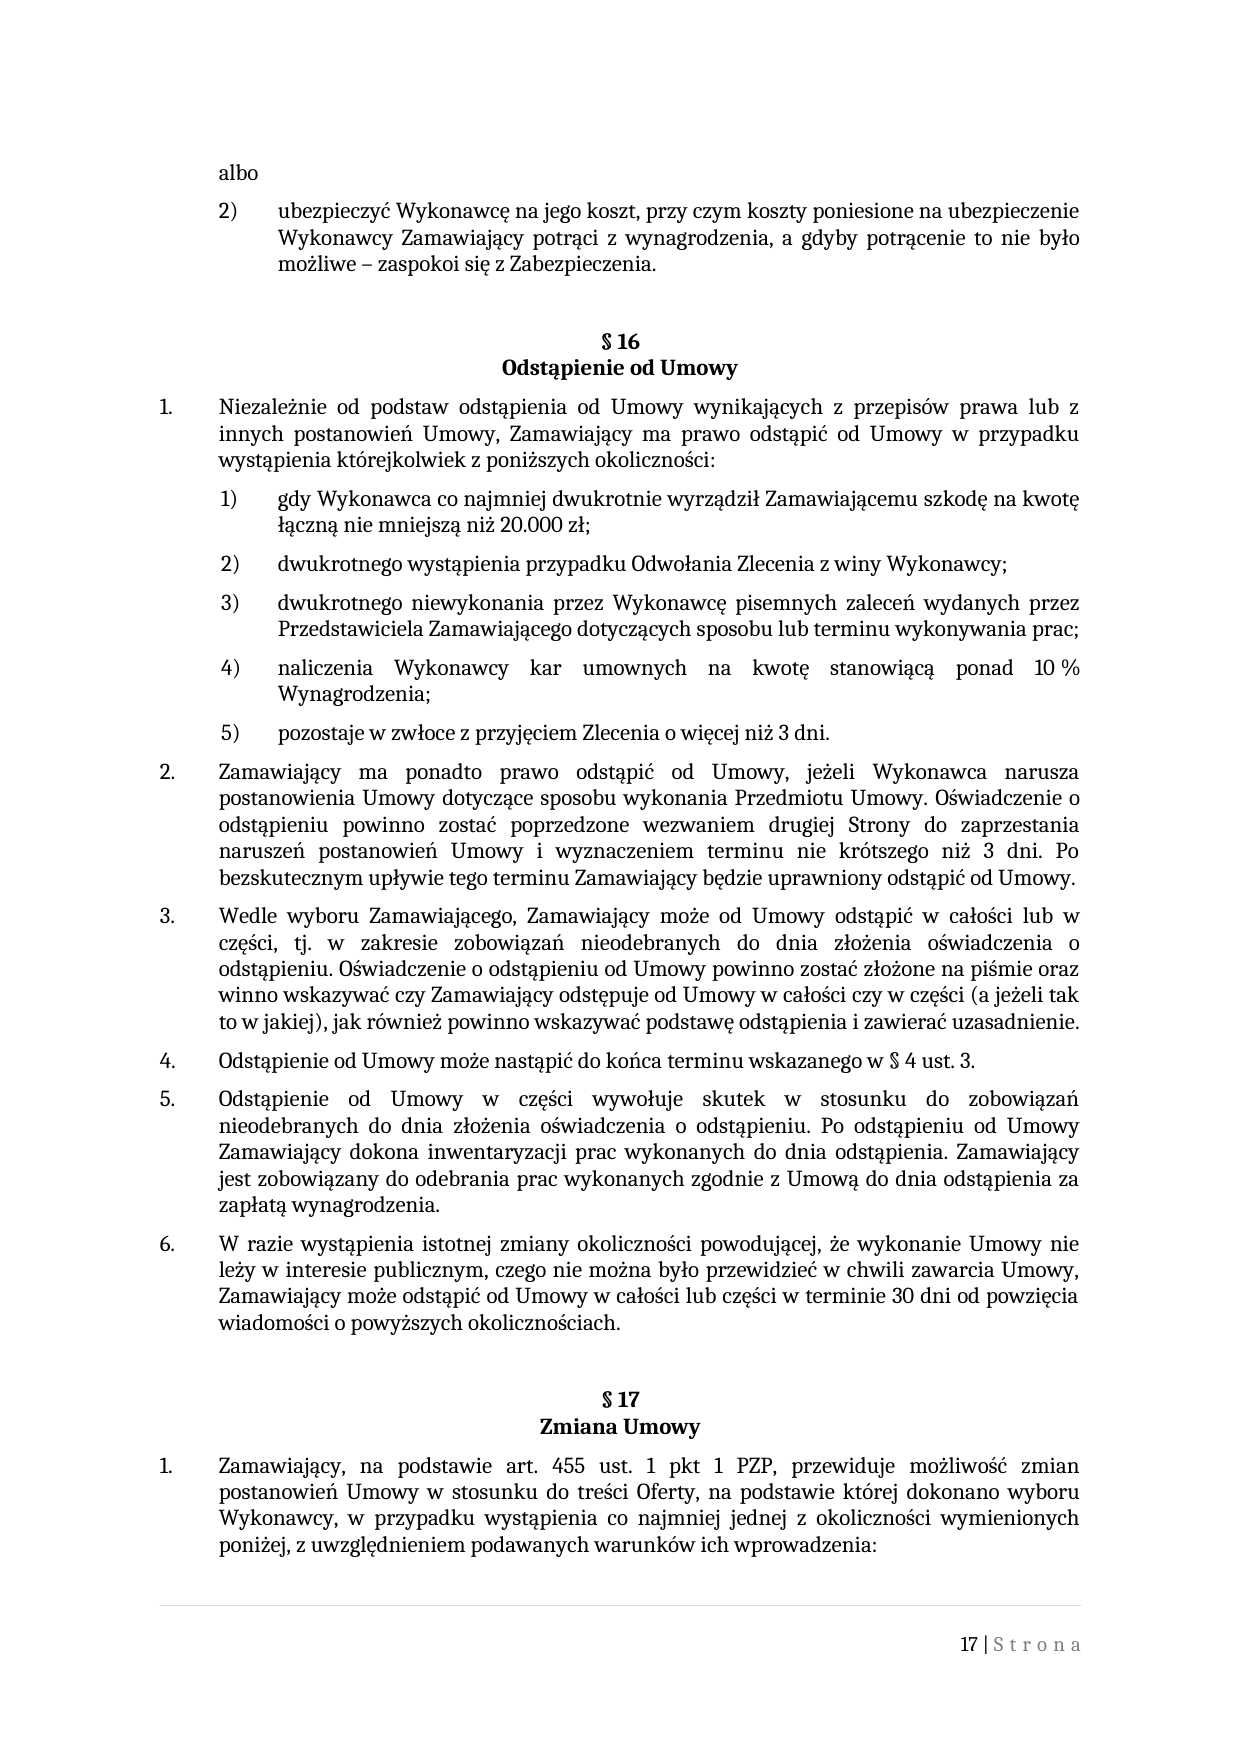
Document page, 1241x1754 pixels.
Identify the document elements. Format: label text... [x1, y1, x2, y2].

list Wedle wyboru Zamawiającego, Zamawiający może od Umowy odstąpić w całości lub w części, tj. w zakresie zobowiązań nieodebranych do dnia złożenia oświadczenia o odstąpieniu. Oświadczenie o odstąpieniu od Umowy powinno zostać złożone na piśmie oraz winno wskazywać czy Zamawiający odstępuje od Umowy w całości czy w części (a jeżeli tak to w jakiej), jak również powinno wskazywać podstawę odstąpienia i zawierać uzasadnienie. [159, 903, 1081, 1035]
list pozostaje w zwłoce z przyjęciem Zlecenia o więcej niż 3 dni. [221, 720, 1081, 746]
list naliczenia Wykonawcy kar umownych na kwotę stanowiącą ponad 10 % Wynagrodzenia; [221, 655, 1081, 707]
list Odstąpienie od Umowy w części wywołuje skutek w stosunku do zobowiązań nieodebranych do dnia złożenia oświadczenia o odstąpieniu. Po odstąpieniu od Umowy Zamawiający dokona inwentaryzacji prac wykonanych do dnia odstąpienia. Zamawiający jest zobowiązany do odebrania prac wykonanych zgodnie z Umową do dnia odstąpienia za zapłatą wynagrodzenia. [159, 1086, 1081, 1218]
list ubezpieczyć Wykonawcę na jego koszt, przy czym koszty poniesione na ubezpieczenie Wykonawcy Zamawiający potrąci z wynagrodzenia, a gdyby potrącenie to nie było możliwe – zaspokoi się z Zabezpieczenia. [218, 198, 1081, 277]
list Zamawiający ma ponadto prawo odstąpić od Umowy, jeżeli Wykonawca narusza postanowienia Umowy dotyczące sposobu wykonania Przedmiotu Umowy. Oświadczenie o odstąpieniu powinno zostać poprzedzone wezwaniem drugiej Strony do zaprzestania naruszeń postanowień Umowy i wyznaczeniem terminu nie krótszego niż 3 dni. Po bezskutecznym upływie tego terminu Zamawiający będzie uprawniony odstąpić od Umowy. [159, 759, 1081, 891]
text § 17 Zmiana Umowy [159, 1387, 1081, 1440]
text § 16 Odstąpienie od Umowy [159, 329, 1081, 381]
list Niezależnie od podstaw odstąpienia od Umowy wynikających z przepisów prawa lub z innych postanowień Umowy, Zamawiający ma prawo odstąpić od Umowy w przypadku wystąpienia którejkolwiek z poniższych okoliczności: [159, 394, 1081, 473]
list Odstąpienie od Umowy może nastąpić do końca terminu wskazanego w § 4 ust. 3. [159, 1047, 1081, 1074]
list gdy Wykonawca co najmniej dwukrotnie wyrządził Zamawiającemu szkodę na kwotę łączną nie mniejszą niż 20.000 zł; [221, 486, 1081, 538]
list dwukrotnego wystąpienia przypadku Odwołania Zlecenia z winy Wykonawcy; [221, 551, 1081, 577]
list W razie wystąpienia istotnej zmiany okoliczności powodującej, że wykonanie Umowy nie leży w interesie publicznym, czego nie można było przewidzieć w chwili zawarcia Umowy, Zamawiający może odstąpić od Umowy w całości lub części w terminie 30 dni od powzięcia wiadomości o powyższych okolicznościach. [159, 1231, 1081, 1336]
list dwukrotnego niewykonania przez Wykonawcę pisemnych zaleceń wydanych przez Przedstawiciela Zamawiającego dotyczących sposobu lub terminu wykonywania prac; [221, 589, 1081, 642]
text 1. Zamawiający, na podstawie art. 455 ust. 1 pkt 1 PZP, przewiduje możliwość zmian postanowień Umowy w stosunku do treści Oferty, na podstawie której dokonano wyboru Wykonawcy, w przypadku wystąpienia co najmniej jednej z okoliczności wymienionych poniżej, z uwzględnieniem podawanych warunków ich wprowadzenia: [159, 1452, 1081, 1558]
text albo [218, 159, 1081, 186]
